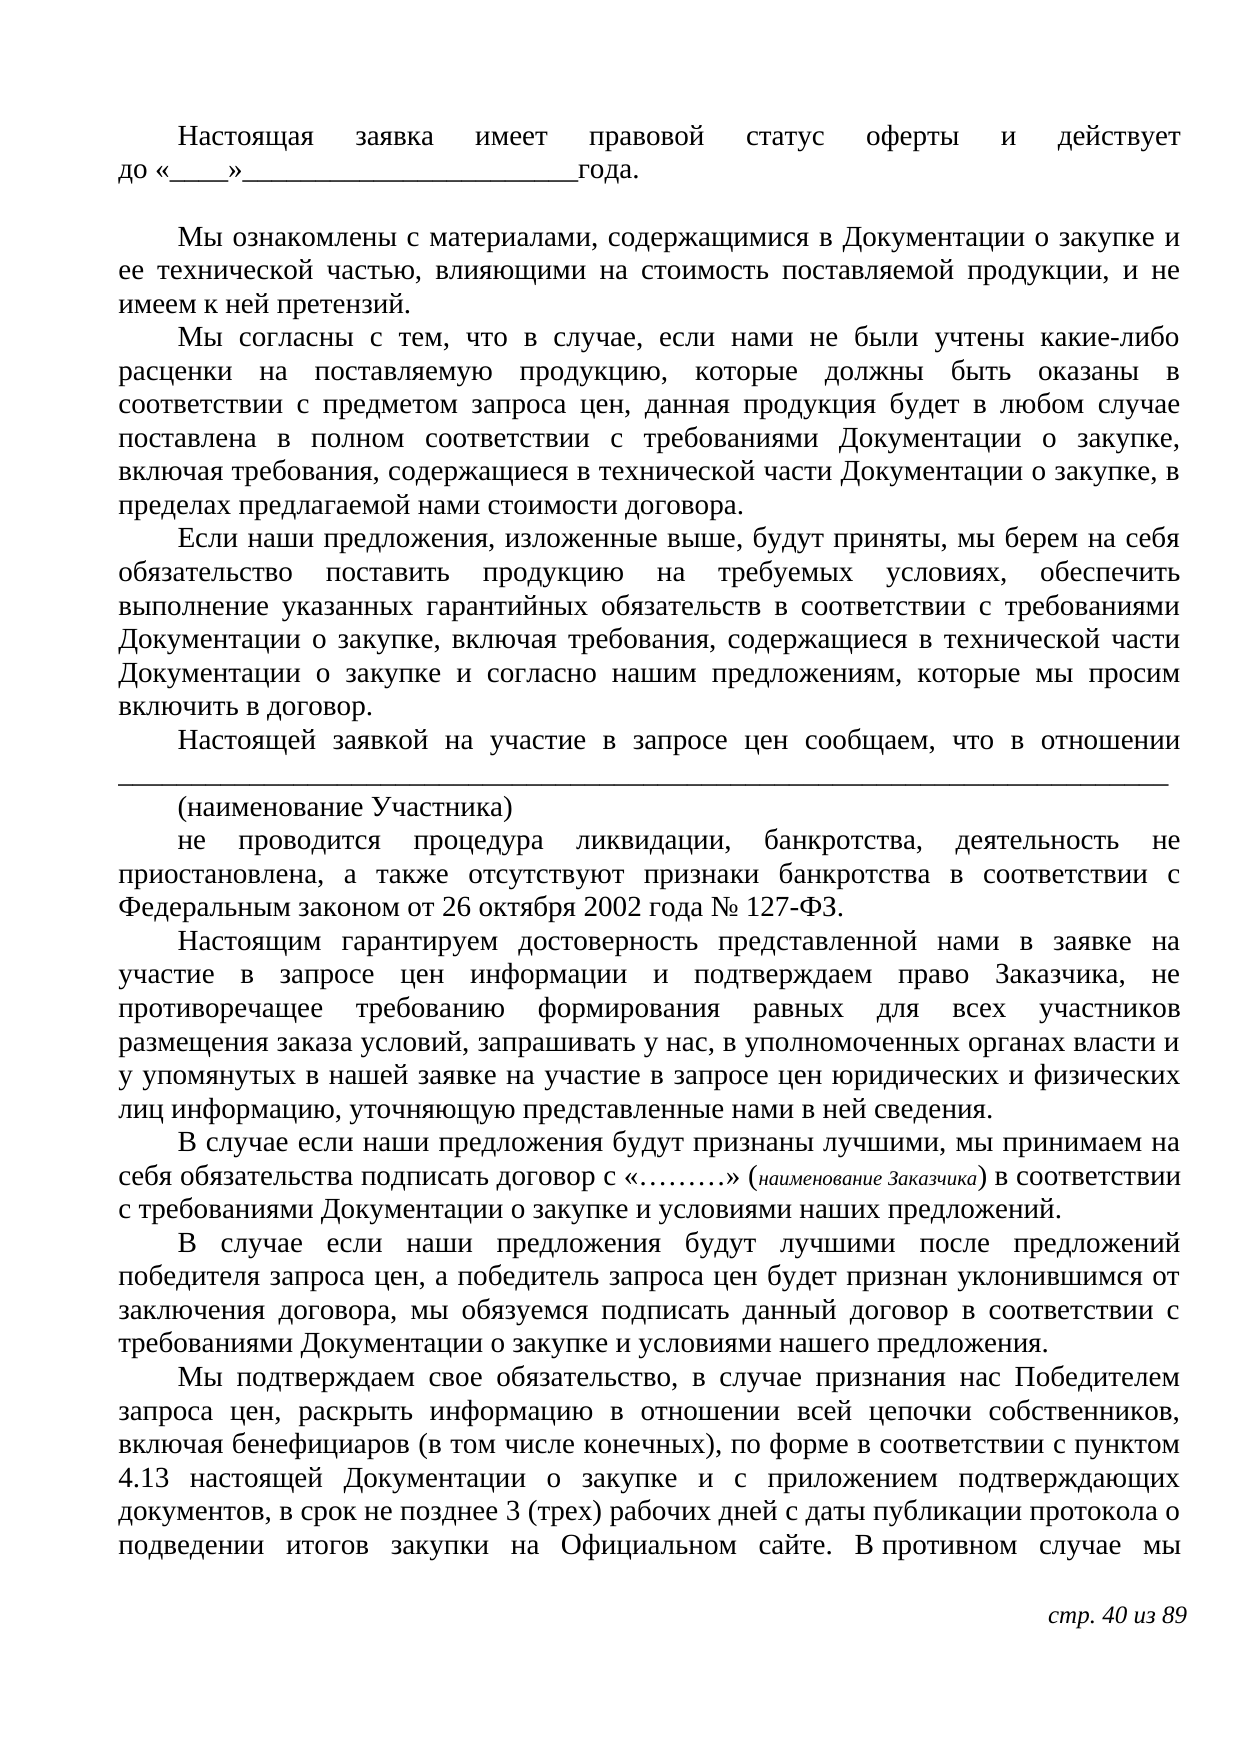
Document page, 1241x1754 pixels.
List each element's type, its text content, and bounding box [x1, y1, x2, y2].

text Настоящим гарантируем достоверность представленной нами в заявке на участие в запросе цен информации и подтверждаем право Заказчика, не противоречащее требованию формирования равных для всех участников размещения заказа условий, запрашивать у нас, в уполномоченных органах власти и у упомянутых в нашей заявке на участие в запросе цен юридических и физических лиц информацию, уточняющую представленные нами в ней сведения. [118, 923, 1181, 1124]
text В случае если наши предложения будут признаны лучшими, мы принимаем на себя обязательства подписать договор с «………» (наименование Заказчика) в соответствии с требованиями Документации о закупке и условиями наших предложений. [118, 1124, 1181, 1225]
text В случае если наши предложения будут лучшими после предложений победителя запроса цен, а победитель запроса цен будет признан уклонившимся от заключения договора, мы обязуемся подписать данный договор в соответствии с требованиями Документации о закупке и условиями нашего предложения. [118, 1225, 1181, 1359]
text Настоящая заявка имеет правовой статус оферты и действует до «____»_______________________года. [118, 118, 1181, 185]
text Настоящей заявкой на участие в запросе цен сообщаем, что в отношении ________________________________________________________________________ [118, 722, 1181, 789]
text не проводится процедура ликвидации, банкротства, деятельность не приостановлена, а также отсутствуют признаки банкротства в соответствии с Федеральным законом от 26 октября 2002 года № 127-ФЗ. [118, 822, 1181, 923]
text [118, 1359, 1181, 1560]
text Мы ознакомлены с материалами, содержащимися в Документации о закупке и ее технической частью, влияющими на стоимость поставляемой продукции, и не имеем к ней претензий. [118, 219, 1181, 319]
text Если наши предложения, изложенные выше, будут приняты, мы берем на себя обязательство поставить продукцию на требуемых условиях, обеспечить выполнение указанных гарантийных обязательств в соответствии с требованиями Документации о закупке, включая требования, содержащиеся в технической части Документации о закупке и согласно нашим предложениям, которые мы просим включить в договор. [118, 521, 1181, 722]
text Мы согласны с тем, что в случае, если нами не были учтены какие-либо расценки на поставляемую продукцию, которые должны быть оказаны в соответствии с предметом запроса цен, данная продукция будет в любом случае поставлена в полном соответствии с требованиями Документации о закупке, включая требования, содержащиеся в технической части Документации о закупке, в пределах предлагаемой нами стоимости договора. [118, 319, 1181, 521]
text (наименование Участника) [118, 789, 1181, 822]
